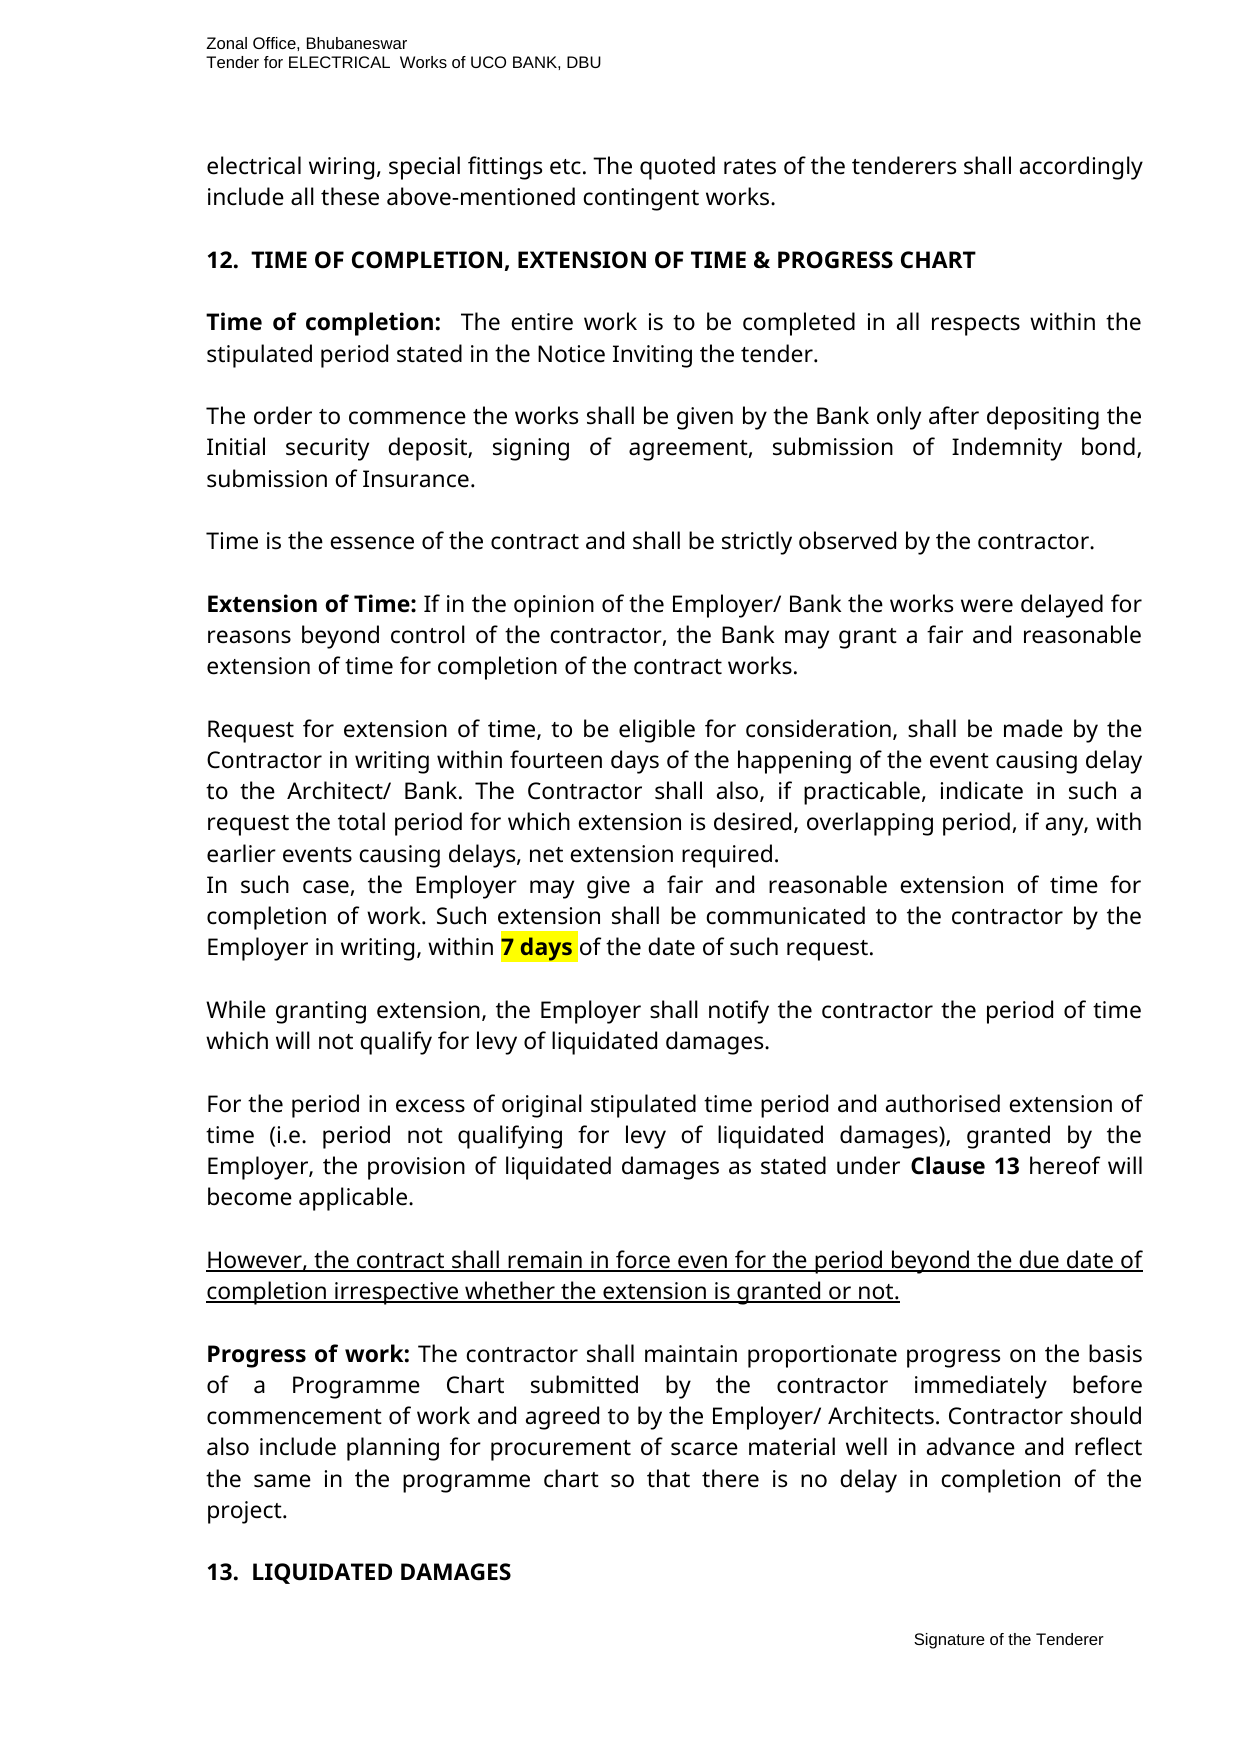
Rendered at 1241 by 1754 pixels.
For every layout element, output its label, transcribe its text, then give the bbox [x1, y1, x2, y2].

text 12. TIME OF COMPLETION, EXTENSION OF TIME & PROGRESS CHART [206, 244, 1144, 275]
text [206, 150, 1144, 212]
text For the period in excess of original stipulated time period and authorised extension of time (i.e. period not qualifying for levy of liquidated damages), granted by the Employer, the provision of liquidated damages as stated under Clause 13 hereof will become applicable. [206, 1087, 1144, 1212]
text The order to commence the works shall be given by the Bank only after depositing the Initial security deposit, signing of agreement, submission of Indemnity bond, submission of Insurance. [206, 400, 1144, 494]
text While granting extension, the Employer shall notify the contractor the period of time which will not qualify for levy of liquidated damages. [206, 994, 1144, 1056]
text 13. LIQUIDATED DAMAGES [206, 1556, 1144, 1587]
text Time of completion: The entire work is to be completed in all respects within the stipulated period stated in the Notice Inviting the tender. [206, 306, 1144, 369]
text Extension of Time: If in the opinion of the Employer/ Bank the works were delayed for reasons beyond control of the contractor, the Bank may grant a fair and reasonable extension of time for completion of the contract works. [206, 587, 1144, 681]
text Time is the essence of the contract and shall be strictly observed by the contractor. [206, 525, 1144, 556]
text Request for extension of time, to be eligible for consideration, shall be made by the Contractor in writing within fourteen days of the happening of the event causing delay to the Architect/ Bank. The Contractor shall also, if practicable, indicate in such a request the total period for which extension is desired, overlapping period, if any, with earlier events causing delays, net extension required. [206, 712, 1144, 869]
text In such case, the Employer may give a fair and reasonable extension of time for completion of work. Such extension shall be communicated to the contractor by the Employer in writing, within 7 days of the date of such request. [206, 869, 1144, 962]
text However, the contract shall remain in force even for the period beyond the due date of completion irrespective whether the extension is granted or not. [206, 1244, 1144, 1306]
text Progress of work: The contractor shall maintain proportionate progress on the basis of a Programme Chart submitted by the contractor immediately before commencement of work and agreed to by the Employer/ Architects. Contractor should also include planning for procurement of scarce material well in advance and reflect the same in the programme chart so that there is no delay in completion of the project. [206, 1337, 1144, 1525]
